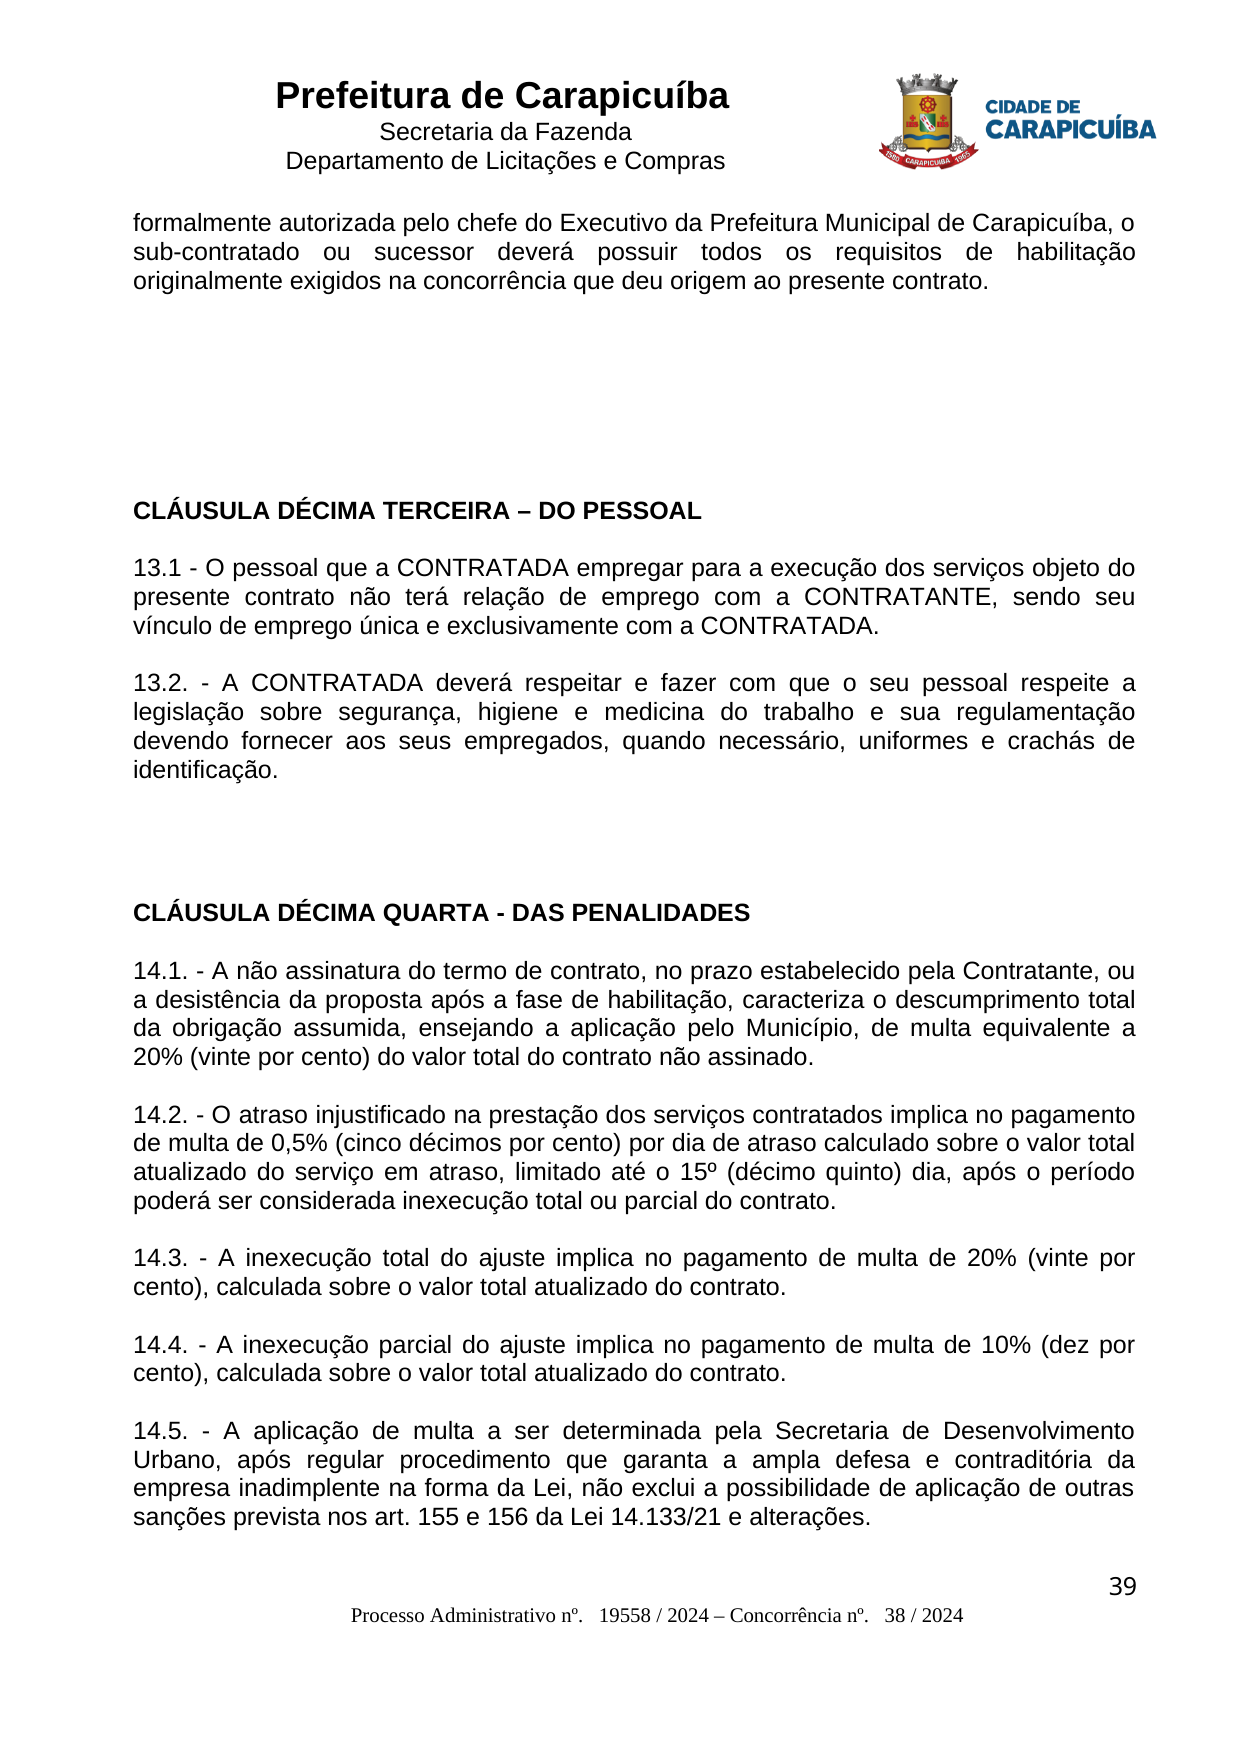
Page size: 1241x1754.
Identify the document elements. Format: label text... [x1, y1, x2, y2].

text 14.1. - A não assinatura do termo de contrato, no prazo estabelecido pela Contratante, ou a desistência da proposta após a fase de habilitação, caracteriza o descumprimento total da obrigação assumida, ensejando a aplicação pelo Município, de multa equivalente a 20% (vinte por cento) do valor total do contrato não assinado. [133, 956, 1137, 1071]
text 14.3. - A inexecução total do ajuste implica no pagamento de multa de 20% (vinte por cento), calculada sobre o valor total atualizado do contrato. [133, 1243, 1137, 1301]
text 14.2. - O atraso injustificado na prestação dos serviços contratados implica no pagamento de multa de 0,5% (cinco décimos por cento) por dia de atraso calculado sobre o valor total atualizado do serviço em atraso, limitado até o 15º (décimo quinto) dia, após o período poderá ser considerada inexecução total ou parcial do contrato. [133, 1100, 1137, 1215]
text 14.4. - A inexecução parcial do ajuste implica no pagamento de multa de 10% (dez por cento), calculada sobre o valor total atualizado do contrato. [133, 1330, 1137, 1387]
picture [877, 65, 1159, 172]
text CLÁUSULA DÉCIMA TERCEIRA – DO PESSOAL [133, 496, 1137, 525]
text 13.1 - O pessoal que a CONTRATADA empregar para a execução dos serviços objeto do presente contrato não terá relação de emprego com a CONTRATANTE, sendo seu vínculo de emprego única e exclusivamente com a CONTRATADA. [133, 553, 1137, 640]
text CLÁUSULA DÉCIMA QUARTA - DAS PENALIDADES [133, 898, 1137, 927]
text 13.2. - A CONTRATADA deverá respeitar e fazer com que o seu pessoal respeite a legislação sobre segurança, higiene e medicina do trabalho e sua regulamentação devendo fornecer aos seus empregados, quando necessário, uniformes e crachás de identificação. [133, 668, 1137, 783]
text 14.5. - A aplicação de multa a ser determinada pela Secretaria de Desenvolvimento Urbano, após regular procedimento que garanta a ampla defesa e contraditória da empresa inadimplente na forma da Lei, não exclui a possibilidade de aplicação de outras sanções prevista nos art. 155 e 156 da Lei 14.133/21 e alterações. [133, 1416, 1137, 1531]
